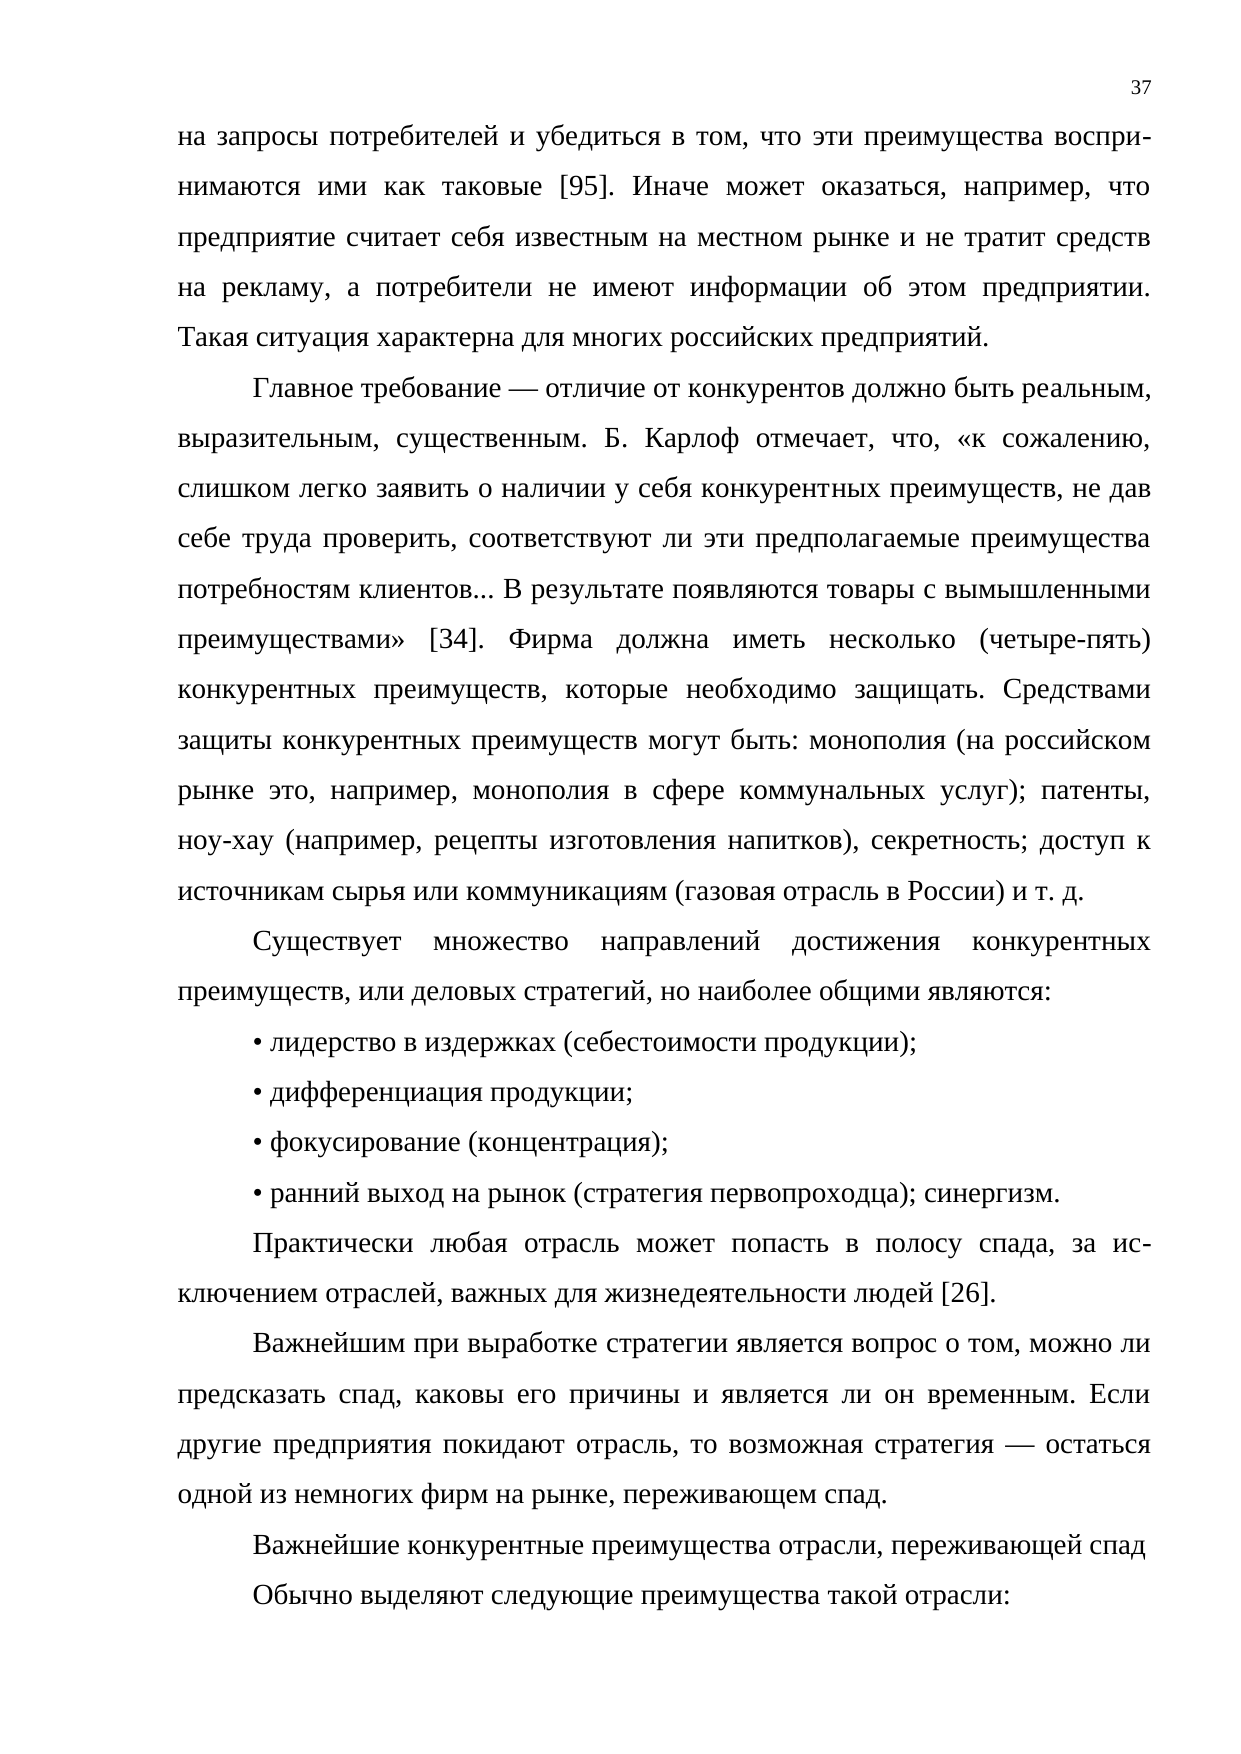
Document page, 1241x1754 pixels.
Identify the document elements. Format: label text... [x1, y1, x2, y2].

text Обычно выделяют следующие преимущества такой отрасли: [177, 1577, 1152, 1611]
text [177, 118, 1152, 353]
text • дифференциация продукции; [177, 1074, 1152, 1108]
text Важнейшие конкурентные преимущества отрасли, переживающей спад [177, 1527, 1152, 1560]
text Важнейшим при выработке стратегии является вопрос о том, можно ли предсказать спад, каковы его причины и является ли он временным. Если другие предприятия покидают отрасль, то возможная стратегия — остаться одной из немногих фирм на рынке, переживающем спад. [177, 1326, 1152, 1510]
text • лидерство в издержках (себестоимости продукции); [177, 1024, 1152, 1057]
text Главное требование — отличие от конкурентов должно быть реальным, выразительным, существенным. Б. Карлоф отмечает, что, «к сожалению, слишком легко заявить о наличии у себя конкурентных преимуществ, не дав себе труда проверить, соответствуют ли эти предполагаемые преимущества потребностям клиентов... В результате появляются товары с вымышленными преимуществами» [34]. Фирма должна иметь несколько (четыре-пять) конкурентных преимуществ, которые необходимо защищать. Средствами защиты конкурентных преимуществ могут быть: монополия (на российском рынке это, например, монополия в сфере коммунальных услуг); патенты, ноу-хау (например, рецепты изготовления напитков), секретность; доступ к источникам сырья или коммуникациям (газовая отрасль в России) и т. д. [177, 370, 1152, 906]
text • ранний выход на рынок (стратегия первопроходца); синергизм. [177, 1175, 1152, 1208]
text Существует множество направлений достижения конкурентных преимуществ, или деловых стратегий, но наиболее общими являются: [177, 923, 1152, 1007]
text Практически любая отрасль может попасть в полосу спада, за исключением отраслей, важных для жизнедеятельности людей [26]. [177, 1225, 1152, 1309]
text • фокусирование (концентрация); [177, 1124, 1152, 1158]
